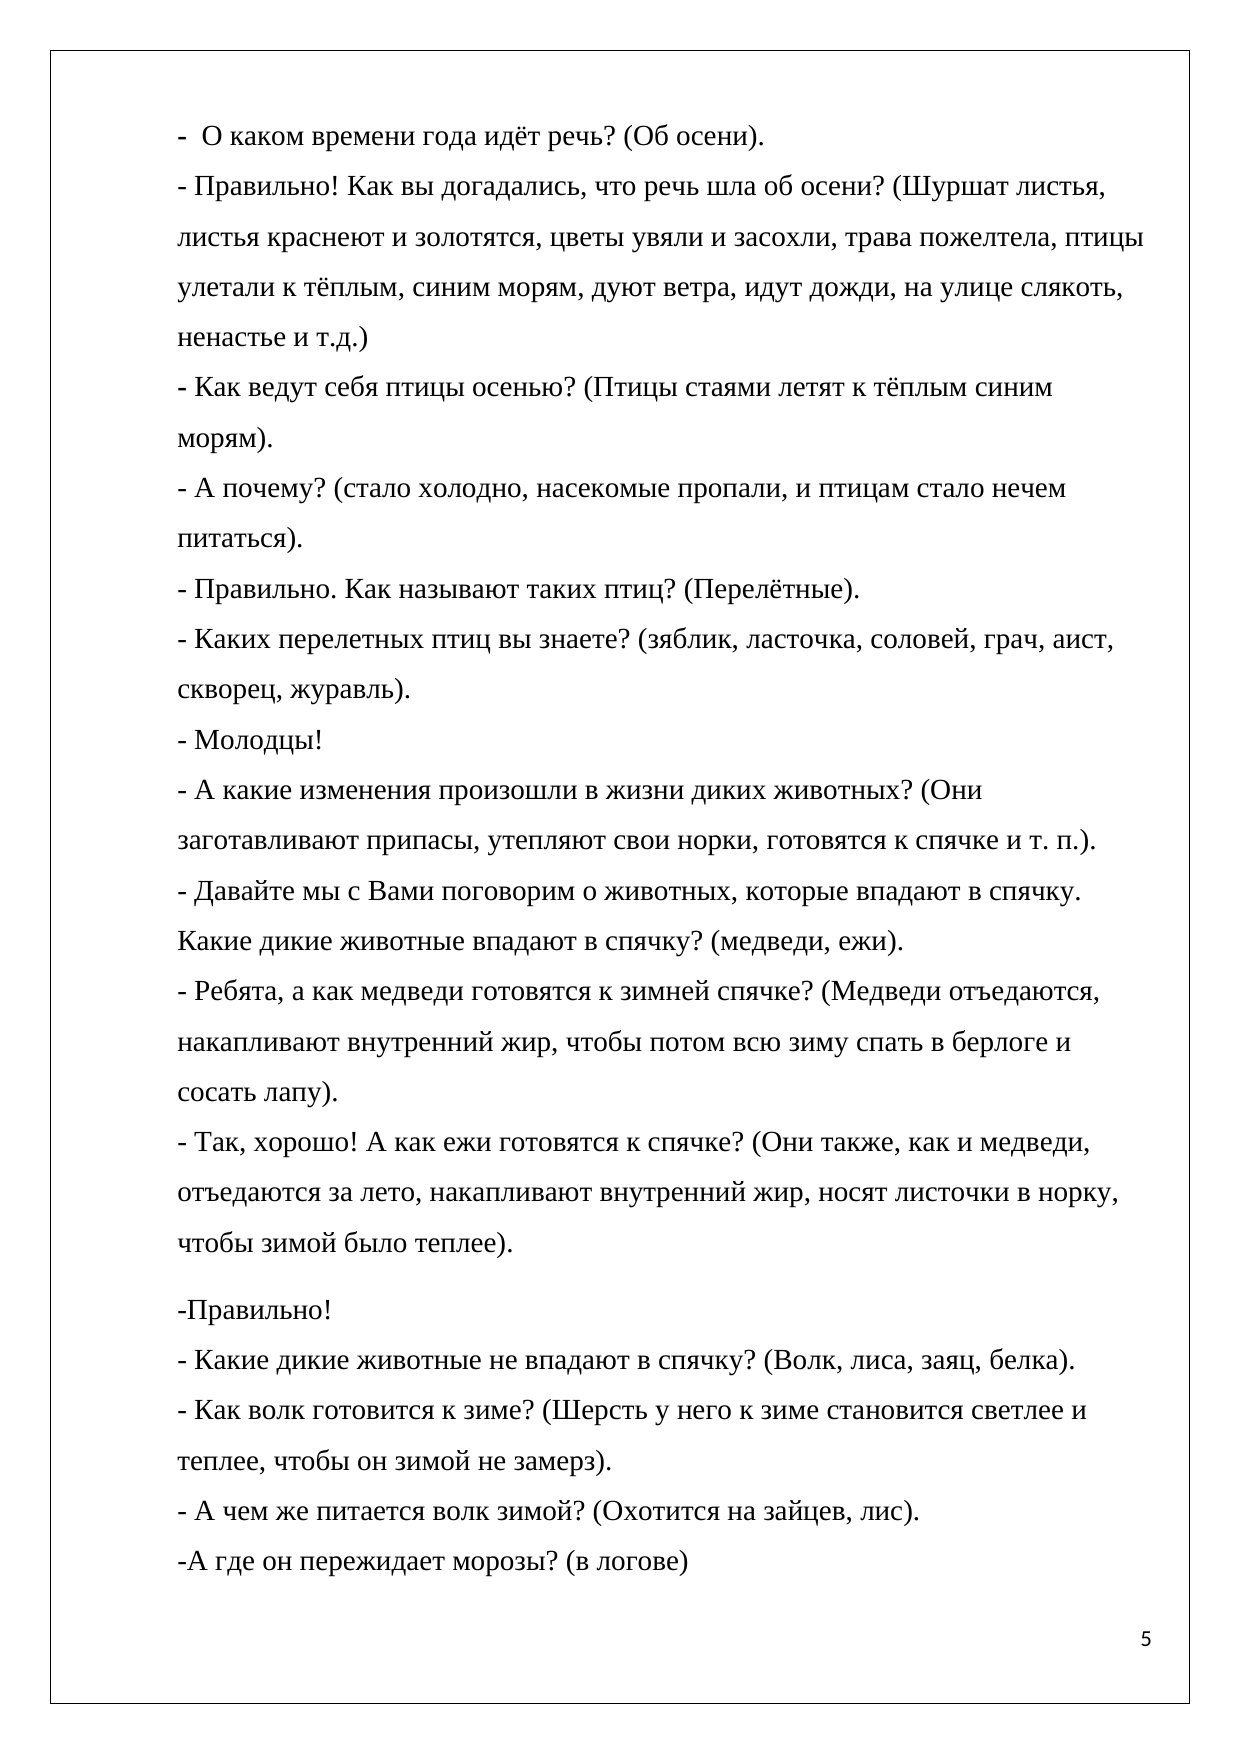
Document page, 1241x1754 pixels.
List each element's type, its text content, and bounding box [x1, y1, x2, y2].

text - Правильно. Как называют таких птиц? (Перелётные). [177, 571, 1152, 604]
text - А чем же питается волк зимой? (Охотится на зайцев, лис). [177, 1493, 1152, 1527]
text - А почему? (стало холодно, насекомые пропали, и птицам стало нечем питаться). [177, 470, 1152, 554]
text - Как волк готовится к зиме? (Шерсть у него к зиме становится светлее и теплее, чтобы он зимой не замерз). [177, 1392, 1152, 1476]
text - О каком времени года идёт речь? (Об осени). [177, 118, 1152, 152]
text - Так, хорошо! А как ежи готовятся к спячке? (Они также, как и медведи, отъедаются за лето, накапливают внутренний жир, носят листочки в норку, чтобы зимой было теплее). [177, 1124, 1152, 1258]
text - Как ведут себя птицы осенью? (Птицы стаями летят к тёплым синим морям). [177, 369, 1152, 453]
text -Правильно! [177, 1292, 1152, 1325]
text - Правильно! Как вы догадались, что речь шла об осени? (Шуршат листья, листья краснеют и золотятся, цветы увяли и засохли, трава пожелтела, птицы улетали к тёплым, синим морям, дуют ветра, идут дожди, на улице слякоть, ненастье и т.д.) [177, 168, 1152, 353]
text - Какие дикие животные не впадают в спячку? (Волк, лиса, заяц, белка). [177, 1342, 1152, 1376]
text - Давайте мы с Вами поговорим о животных, которые впадают в спячку. Какие дикие животные впадают в спячку? (медведи, ежи). [177, 873, 1152, 957]
text - А какие изменения произошли в жизни диких животных? (Они заготавливают припасы, утепляют свои норки, готовятся к спячке и т. п.). [177, 772, 1152, 856]
text - Ребята, а как медведи готовятся к зимней спячке? (Медведи отъедаются, накапливают внутренний жир, чтобы потом всю зиму спать в берлоге и сосать лапу). [177, 973, 1152, 1107]
text - Каких перелетных птиц вы знаете? (зяблик, ласточка, соловей, грач, аист, скворец, журавль). [177, 621, 1152, 705]
text -А где он пережидает морозы? (в логове) [177, 1543, 1152, 1577]
text - Молодцы! [177, 722, 1152, 755]
